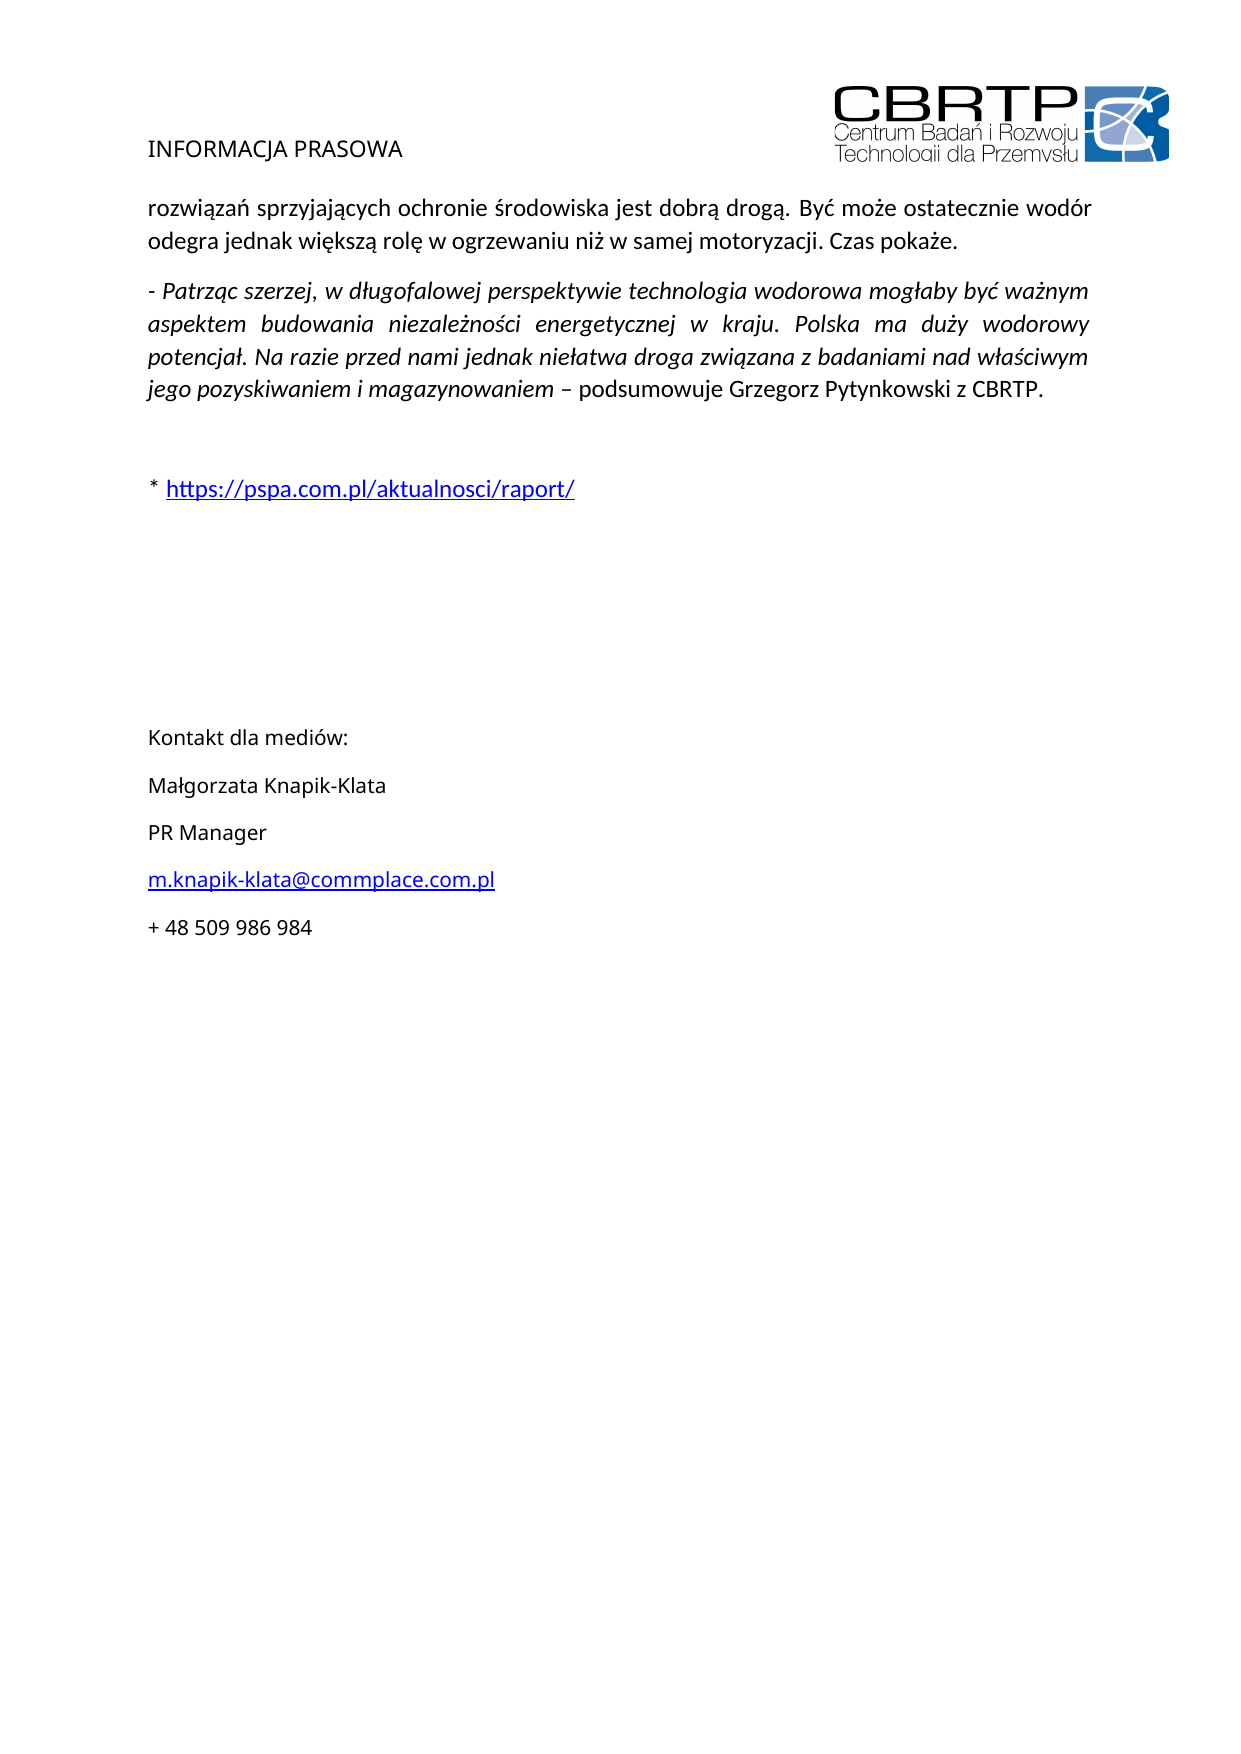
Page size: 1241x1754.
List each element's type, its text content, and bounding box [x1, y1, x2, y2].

text Małgorzata Knapik-Klata [148, 771, 1093, 799]
text * https://pspa.com.pl/aktualnosci/raport/ [148, 473, 1093, 503]
text - Patrząc szerzej, w długofalowej perspektywie technologia wodorowa mogłaby być ważnym aspektem budowania niezależności energetycznej w kraju. Polska ma duży wodorowy potencjał. Na razie przed nami jednak niełatwa droga związana z badaniami nad właściwym jego pozyskiwaniem i magazynowaniem – podsumowuje Grzegorz Pytynkowski z CBRTP. [148, 275, 1093, 404]
text PR Manager [148, 818, 1093, 847]
picture [834, 86, 1169, 162]
text m.knapik-klata@commplace.com.pl [148, 865, 1093, 894]
text Kontakt dla mediów: [148, 723, 1093, 752]
text + 48 509 986 984 [148, 913, 1093, 941]
